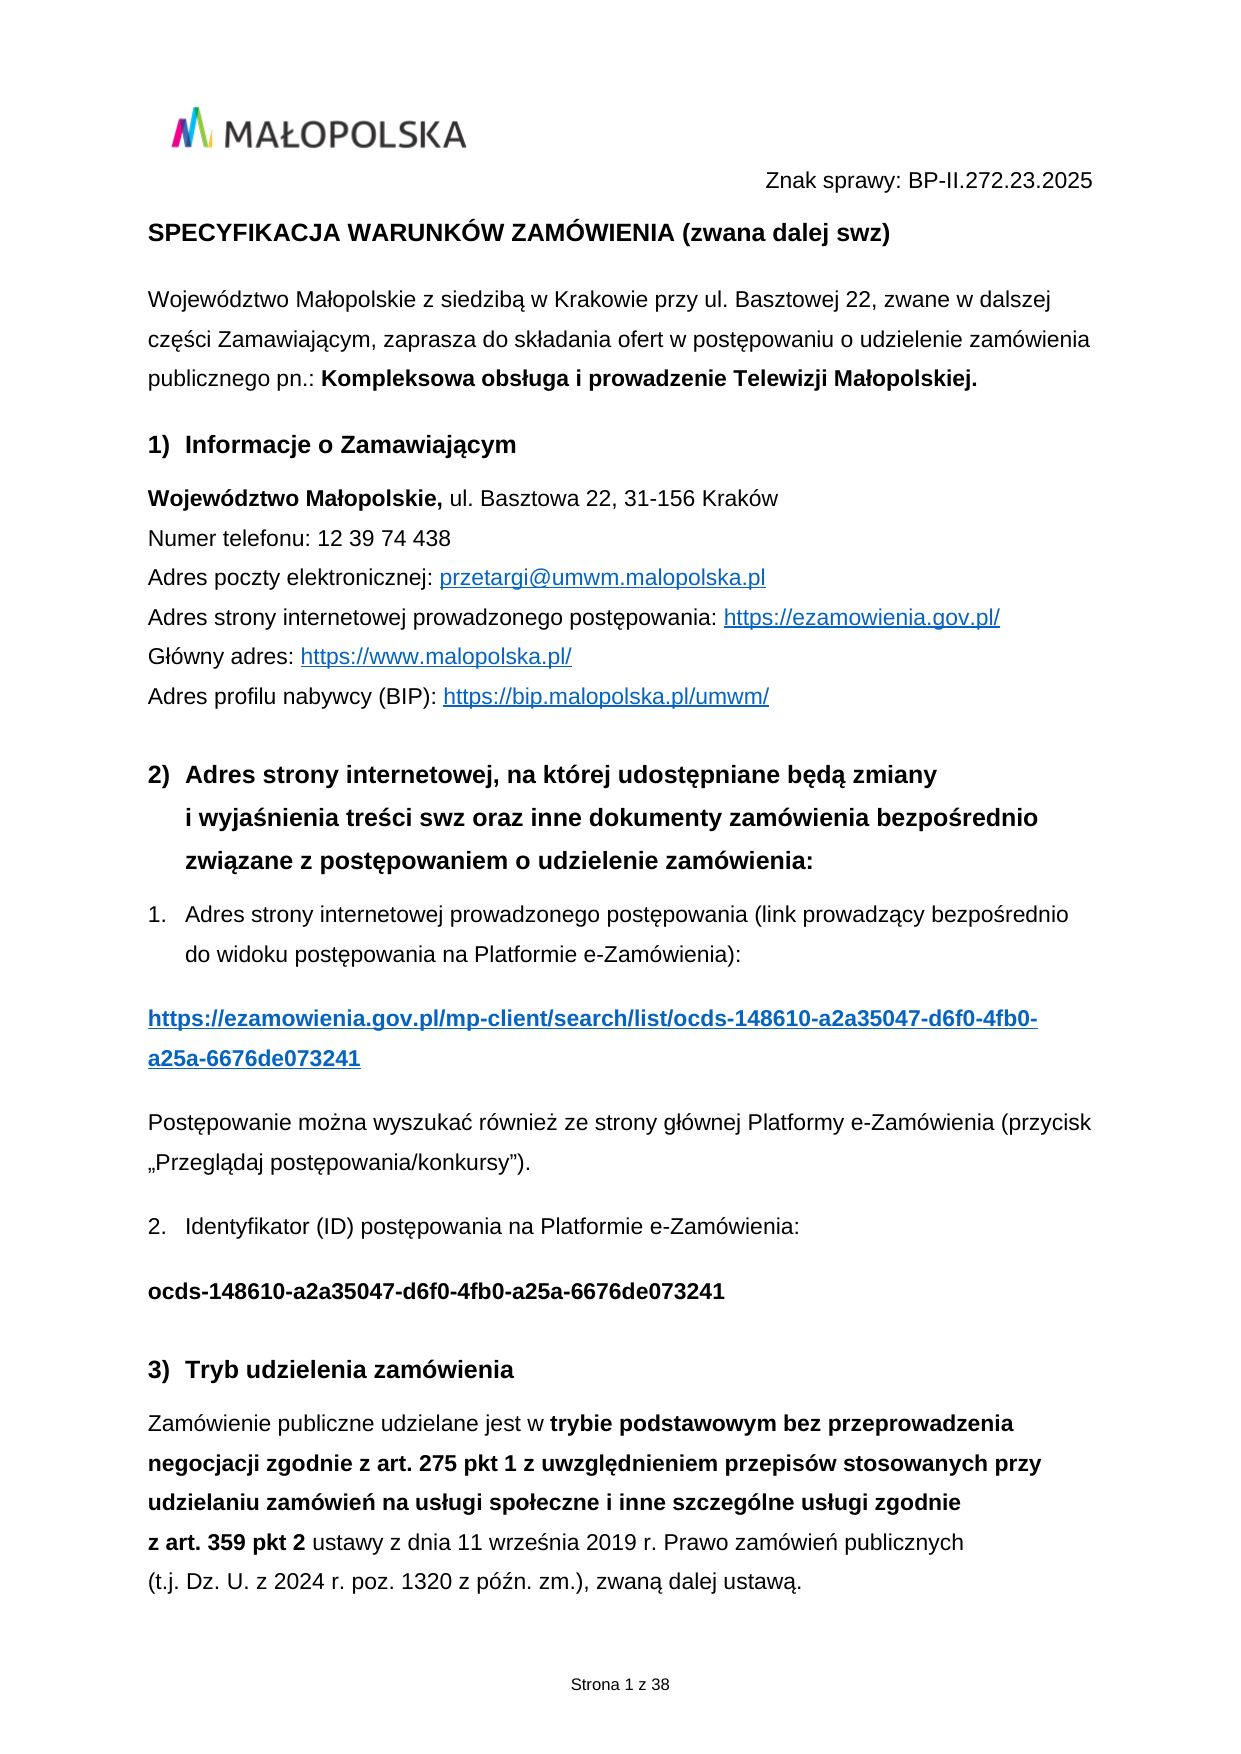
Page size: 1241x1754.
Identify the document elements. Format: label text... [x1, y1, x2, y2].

text Zamówienie publiczne udzielane jest w trybie podstawowym bez przeprowadzenia negocjacji zgodnie z art. 275 pkt 1 z uwzględnieniem przepisów stosowanych przy udzielaniu zamówień na usługi społeczne i inne szczególne usługi zgodnie z art. 359 pkt 2 ustawy z dnia 11 września 2019 r. Prawo zamówień publicznych (t.j. Dz. U. z 2024 r. poz. 1320 z późn. zm.), zwaną dalej ustawą. [148, 1410, 1093, 1595]
subtitle SPECYFIKACJA WARUNKÓW ZAMÓWIENIA (zwana dalej swz) [148, 218, 1093, 247]
list Identyfikator (ID) postępowania na Platformie e-Zamówienia: [148, 1213, 1093, 1240]
text Województwo Małopolskie z siedzibą w Krakowie przy ul. Basztowej 22, zwane w dalszej części Zamawiającym, zaprasza do składania ofert w postępowaniu o udzielenie zamówienia publicznego pn.: Kompleksowa obsługa i prowadzenie Telewizji Małopolskiej. [148, 286, 1093, 391]
text Główny adres: https://www.malopolska.pl/ [148, 643, 1093, 669]
list Adres strony internetowej prowadzonego postępowania (link prowadzący bezpośrednio do widoku postępowania na Platformie e-Zamówienia): [148, 901, 1093, 967]
text Numer telefonu: 12 39 74 438 [148, 525, 1093, 551]
text https://ezamowienia.gov.pl/mp-client/search/list/ocds-148610-a2a35047-d6f0-4fb0-a25a-6676de073241 [148, 1005, 1093, 1071]
text Województwo Małopolskie, ul. Basztowa 22, 31-156 Kraków [148, 485, 1093, 512]
text Adres strony internetowej prowadzonego postępowania: https://ezamowienia.gov.pl/ [148, 604, 1093, 630]
text Adres poczty elektronicznej: przetargi@umwm.malopolska.pl [148, 564, 1093, 591]
text Postępowanie można wyszukać również ze strony głównej Platformy e-Zamówienia (przycisk „Przeglądaj postępowania/konkursy”). [148, 1109, 1093, 1175]
subtitle Tryb udzielenia zamówienia [148, 1355, 1093, 1383]
text ocds-148610-a2a35047-d6f0-4fb0-a25a-6676de073241 [148, 1278, 1093, 1304]
text Adres profilu nabywcy (BIP): https://bip.malopolska.pl/umwm/ [148, 683, 1093, 709]
subtitle Adres strony internetowej, na której udostępniane będą zmiany i wyjaśnienia treści swz oraz inne dokumenty zamówienia bezpośrednio związane z postępowaniem o udzielenie zamówienia: [148, 759, 1093, 874]
subtitle Informacje o Zamawiającym [148, 429, 1093, 458]
picture [147, 88, 491, 167]
